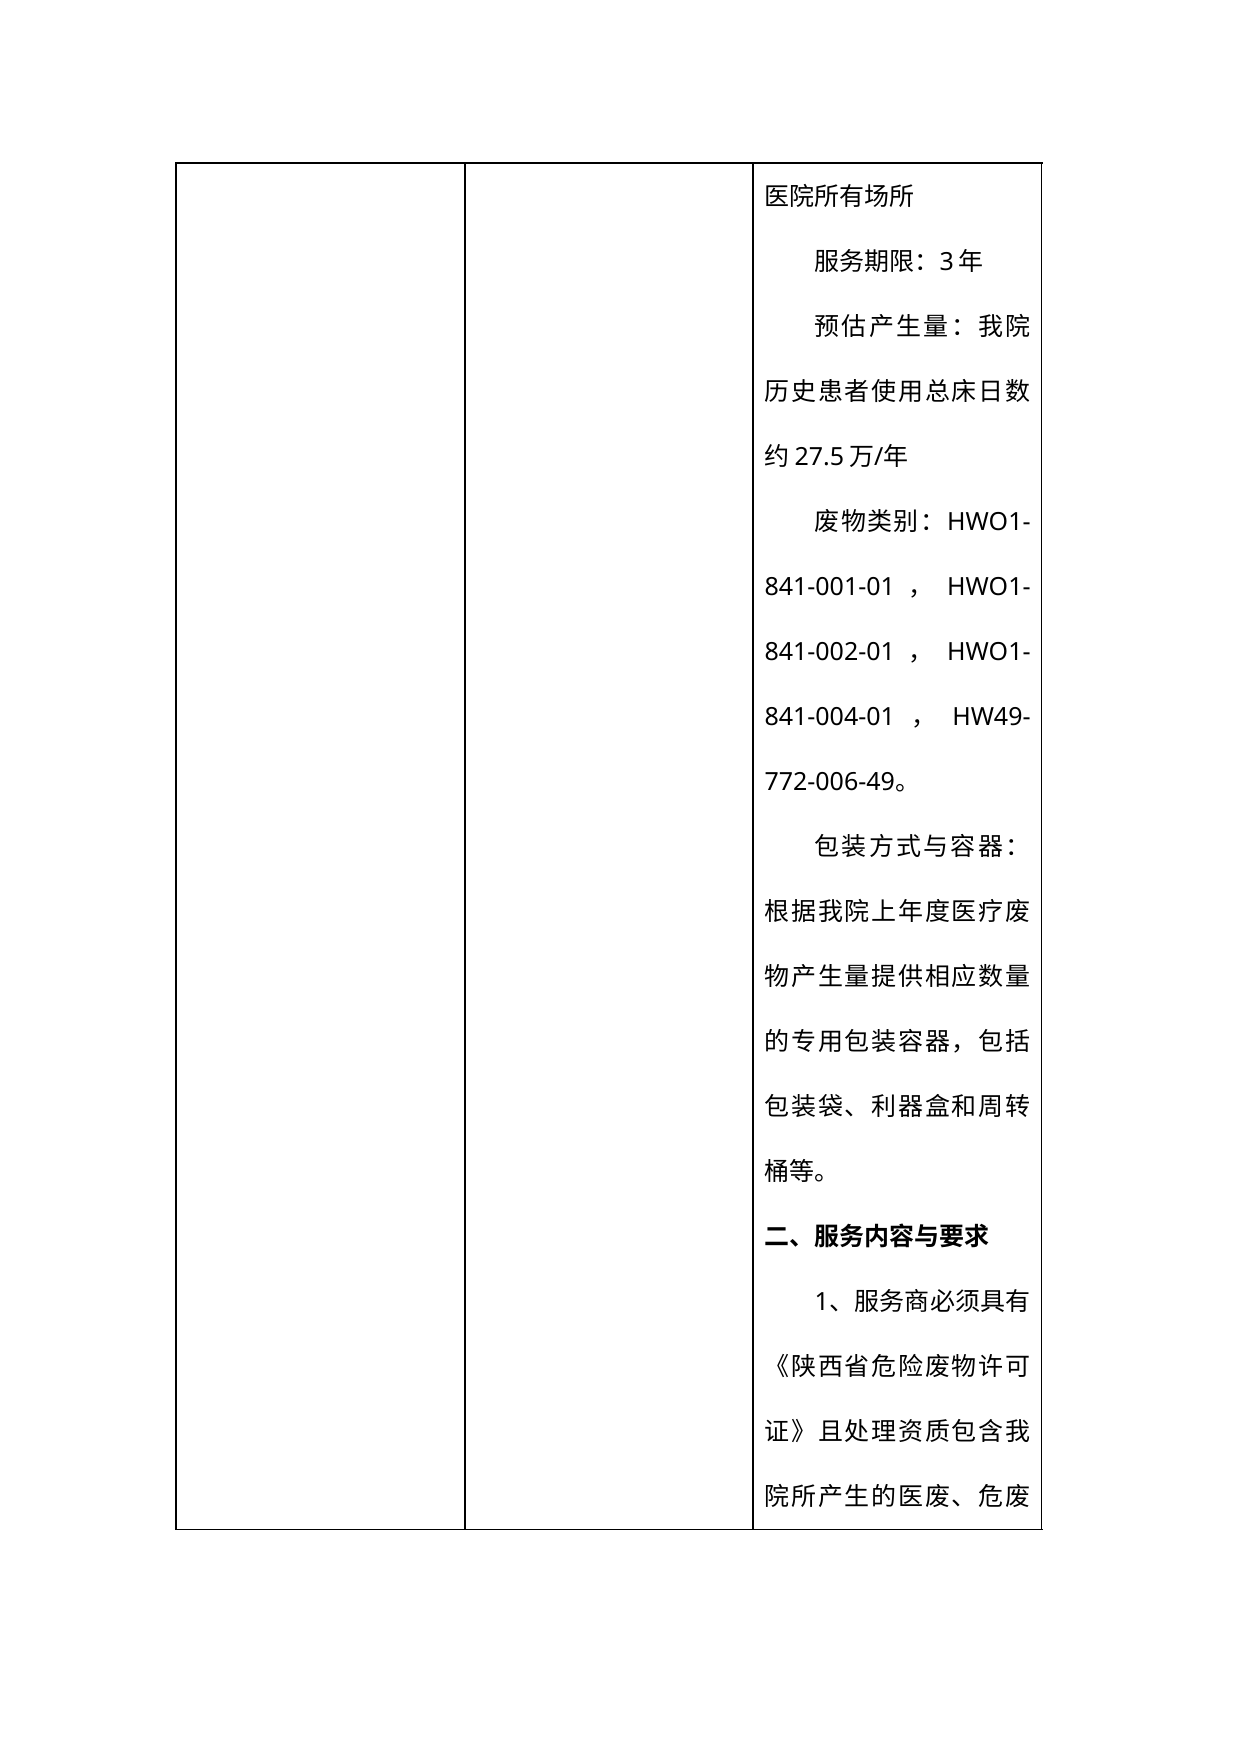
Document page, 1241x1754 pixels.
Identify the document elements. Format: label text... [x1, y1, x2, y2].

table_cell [754, 164, 1041, 1528]
table_cell [466, 164, 752, 1528]
table_cell 1 [177, 164, 464, 1528]
